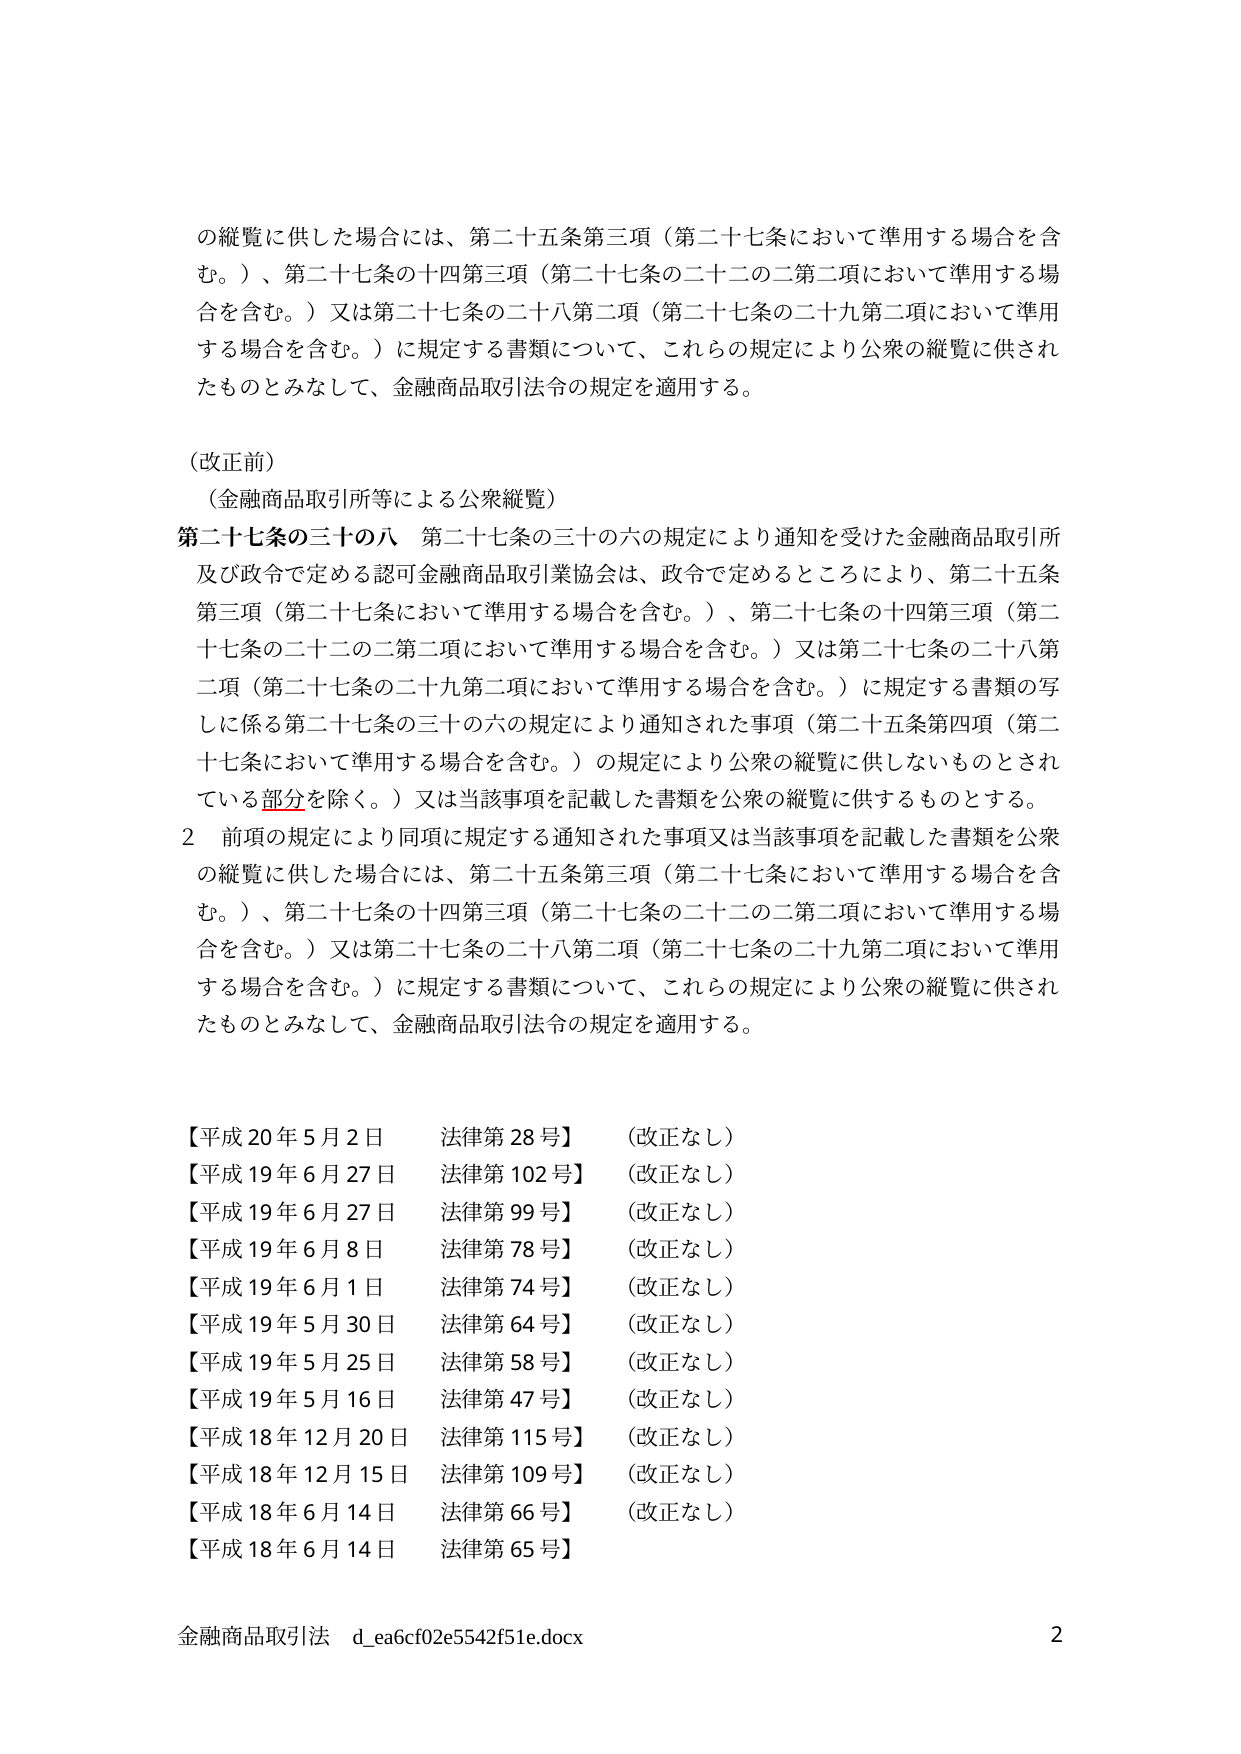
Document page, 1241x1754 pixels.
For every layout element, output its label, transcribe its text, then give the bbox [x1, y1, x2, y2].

text 【平成18年12月20日 法律第115号】 （改正なし） [177, 1417, 1063, 1454]
text 【平成19年6月27日 法律第102号】 （改正なし） [177, 1154, 1063, 1192]
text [177, 217, 1063, 404]
text 第二十七条の三十の八 第二十七条の三十の六の規定により通知を受けた金融商品取引所及び政令で定める認可金融商品取引業協会は、政令で定めるところにより、第二十五条第三項（第二十七条において準用する場合を含む。）、第二十七条の十四第三項（第二十七条の二十二の二第二項において準用する場合を含む。）又は第二十七条の二十八第二項（第二十七条の二十九第二項において準用する場合を含む。）に規定する書類の写しに係る第二十七条の三十の六の規定により通知された事項（第二十五条第四項（第二十七条において準用する場合を含む。）の規定により公衆の縦覧に供しないものとされている部分を除く。）又は当該事項を記載した書類を公衆の縦覧に供するものとする。 [177, 517, 1063, 817]
text 【平成18年12月15日 法律第109号】 （改正なし） [177, 1454, 1063, 1492]
text 【平成19年5月30日 法律第64号】 （改正なし） [177, 1304, 1063, 1342]
text （金融商品取引所等による公衆縦覧） [196, 479, 1063, 517]
text 【平成20年5月2日 法律第28号】 （改正なし） [177, 1117, 1063, 1154]
text 【平成19年6月1日 法律第74号】 （改正なし） [177, 1267, 1063, 1304]
text （改正前） [177, 442, 1063, 479]
text 【平成19年6月8日 法律第78号】 （改正なし） [177, 1229, 1063, 1267]
text 【平成18年6月14日 法律第66号】 （改正なし） [177, 1492, 1063, 1529]
text 【平成18年6月14日 法律第65号】 [177, 1529, 1063, 1567]
text 【平成19年5月16日 法律第47号】 （改正なし） [177, 1379, 1063, 1417]
text 【平成19年5月25日 法律第58号】 （改正なし） [177, 1342, 1063, 1379]
text 【平成19年6月27日 法律第99号】 （改正なし） [177, 1192, 1063, 1229]
